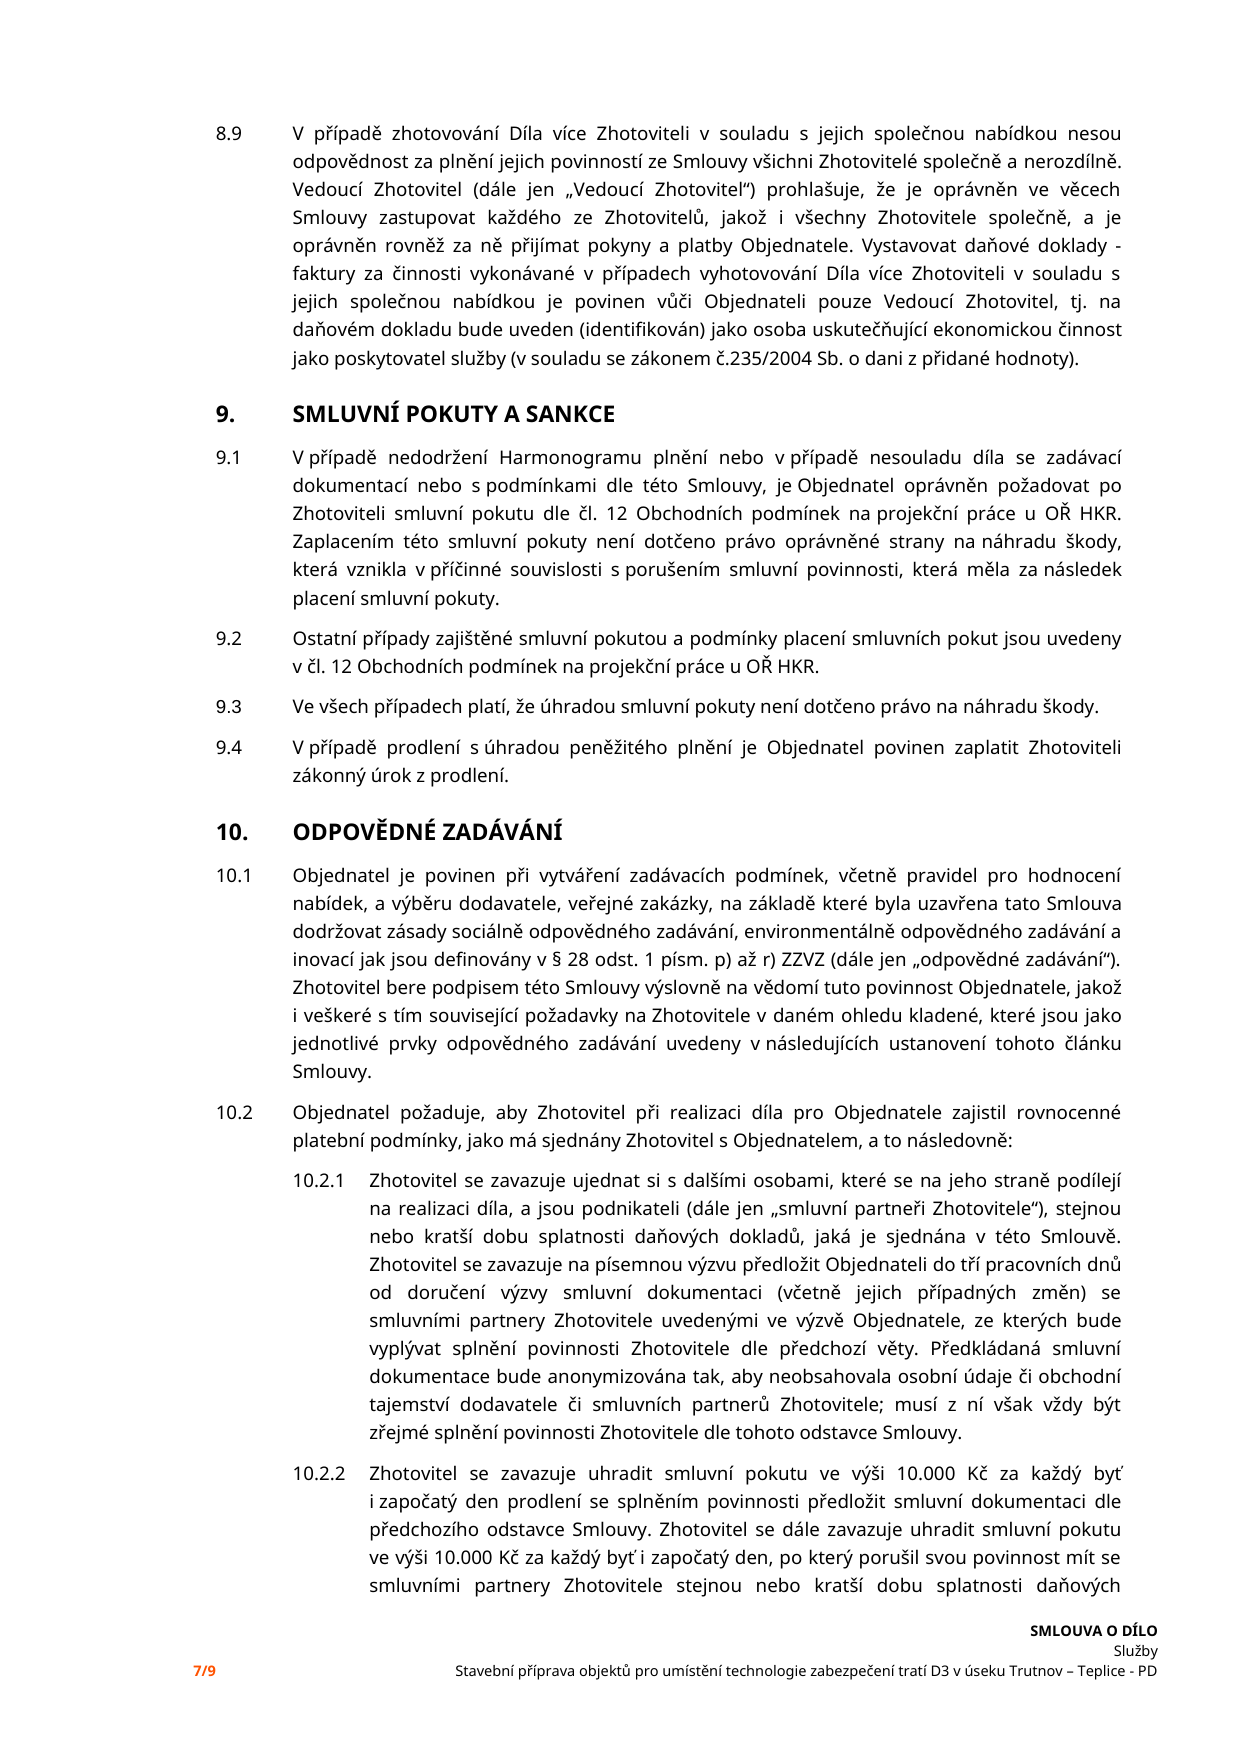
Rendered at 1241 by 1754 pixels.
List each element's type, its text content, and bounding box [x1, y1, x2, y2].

text Ostatní případy zajištěné smluvní pokutou a podmínky placení smluvních pokut jsou uvedeny v čl. 12 Obchodních podmínek na projekční práce u OŘ HKR. [216, 625, 1122, 679]
text Objednatel je povinen při vytváření zadávacích podmínek, včetně pravidel pro hodnocení nabídek, a výběru dodavatele, veřejné zakázky, na základě které byla uzavřena tato Smlouva dodržovat zásady sociálně odpovědného zadávání, environmentálně odpovědného zadávání a inovací jak jsou definovány v § 28 odst. 1 písm. p) až r) ZZVZ (dále jen „odpovědné zadávání“). Zhotovitel bere podpisem této Smlouvy výslovně na vědomí tuto povinnost Objednatele, jakož i veškeré s tím související požadavky na Zhotovitele v daném ohledu kladené, které jsou jako jednotlivé prvky odpovědného zadávání uvedeny v následujících ustanovení tohoto článku Smlouvy. [216, 862, 1122, 1084]
text Ve všech případech platí, že úhradou smluvní pokuty není dotčeno právo na náhradu škody. [216, 694, 1122, 719]
text Zhotovitel se zavazuje ujednat si s dalšími osobami, které se na jeho straně podílejí na realizaci díla, a jsou podnikateli (dále jen „smluvní partneři Zhotovitele“), stejnou nebo kratší dobu splatnosti daňových dokladů, jaká je sjednána v této Smlouvě. Zhotovitel se zavazuje na písemnou výzvu předložit Objednateli do tří pracovních dnů od doručení výzvy smluvní dokumentaci (včetně jejich případných změn) se smluvními partnery Zhotovitele uvedenými ve výzvě Objednatele, ze kterých bude vyplývat splnění povinnosti Zhotovitele dle předchozí věty. Předkládaná smluvní dokumentace bude anonymizována tak, aby neobsahovala osobní údaje či obchodní tajemství dodavatele či smluvních partnerů Zhotovitele; musí z ní však vždy být zřejmé splnění povinnosti Zhotovitele dle tohoto odstavce Smlouvy. [292, 1167, 1122, 1445]
text SMLUVNÍ POKUTY a SANKCE [216, 398, 1122, 429]
text Objednatel požaduje, aby Zhotovitel při realizaci díla pro Objednatele zajistil rovnocenné platební podmínky, jako má sjednány Zhotovitel s Objednatelem, a to následovně: [216, 1099, 1122, 1152]
text V případě zhotovování Díla více Zhotoviteli v souladu s jejich společnou nabídkou nesou odpovědnost za plnění jejich povinností ze Smlouvy všichni Zhotovitelé společně a nerozdílně. Vedoucí Zhotovitel (dále jen „Vedoucí Zhotovitel“) prohlašuje, že je oprávněn ve věcech Smlouvy zastupovat každého ze Zhotovitelů, jakož i všechny Zhotovitele společně, a je oprávněn rovněž za ně přijímat pokyny a platby Objednatele. Vystavovat daňové doklady - faktury za činnosti vykonávané v případech vyhotovování Díla více Zhotoviteli v souladu s jejich společnou nabídkou je povinen vůči Objednateli pouze Vedoucí Zhotovitel, tj. na daňovém dokladu bude uveden (identifikován) jako osoba uskutečňující ekonomickou činnost jako poskytovatel služby (v souladu se zákonem č.235/2004 Sb. o dani z přidané hodnoty). [216, 121, 1122, 370]
text Odpovědné zadávání [216, 815, 1122, 847]
text V případě prodlení s úhradou peněžitého plnění je Objednatel povinen zaplatit Zhotoviteli zákonný úrok z prodlení. [216, 734, 1122, 788]
text V případě nedodržení Harmonogramu plnění nebo v případě nesouladu díla se zadávací dokumentací nebo s podmínkami dle této Smlouvy, je Objednatel oprávněn požadovat po Zhotoviteli smluvní pokutu dle čl. 12 Obchodních podmínek na projekční práce u OŘ HKR. Zaplacením této smluvní pokuty není dotčeno právo oprávněné strany na náhradu škody, která vznikla v příčinné souvislosti s porušením smluvní povinnosti, která měla za následek placení smluvní pokuty. [216, 445, 1122, 610]
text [292, 1460, 1122, 1598]
